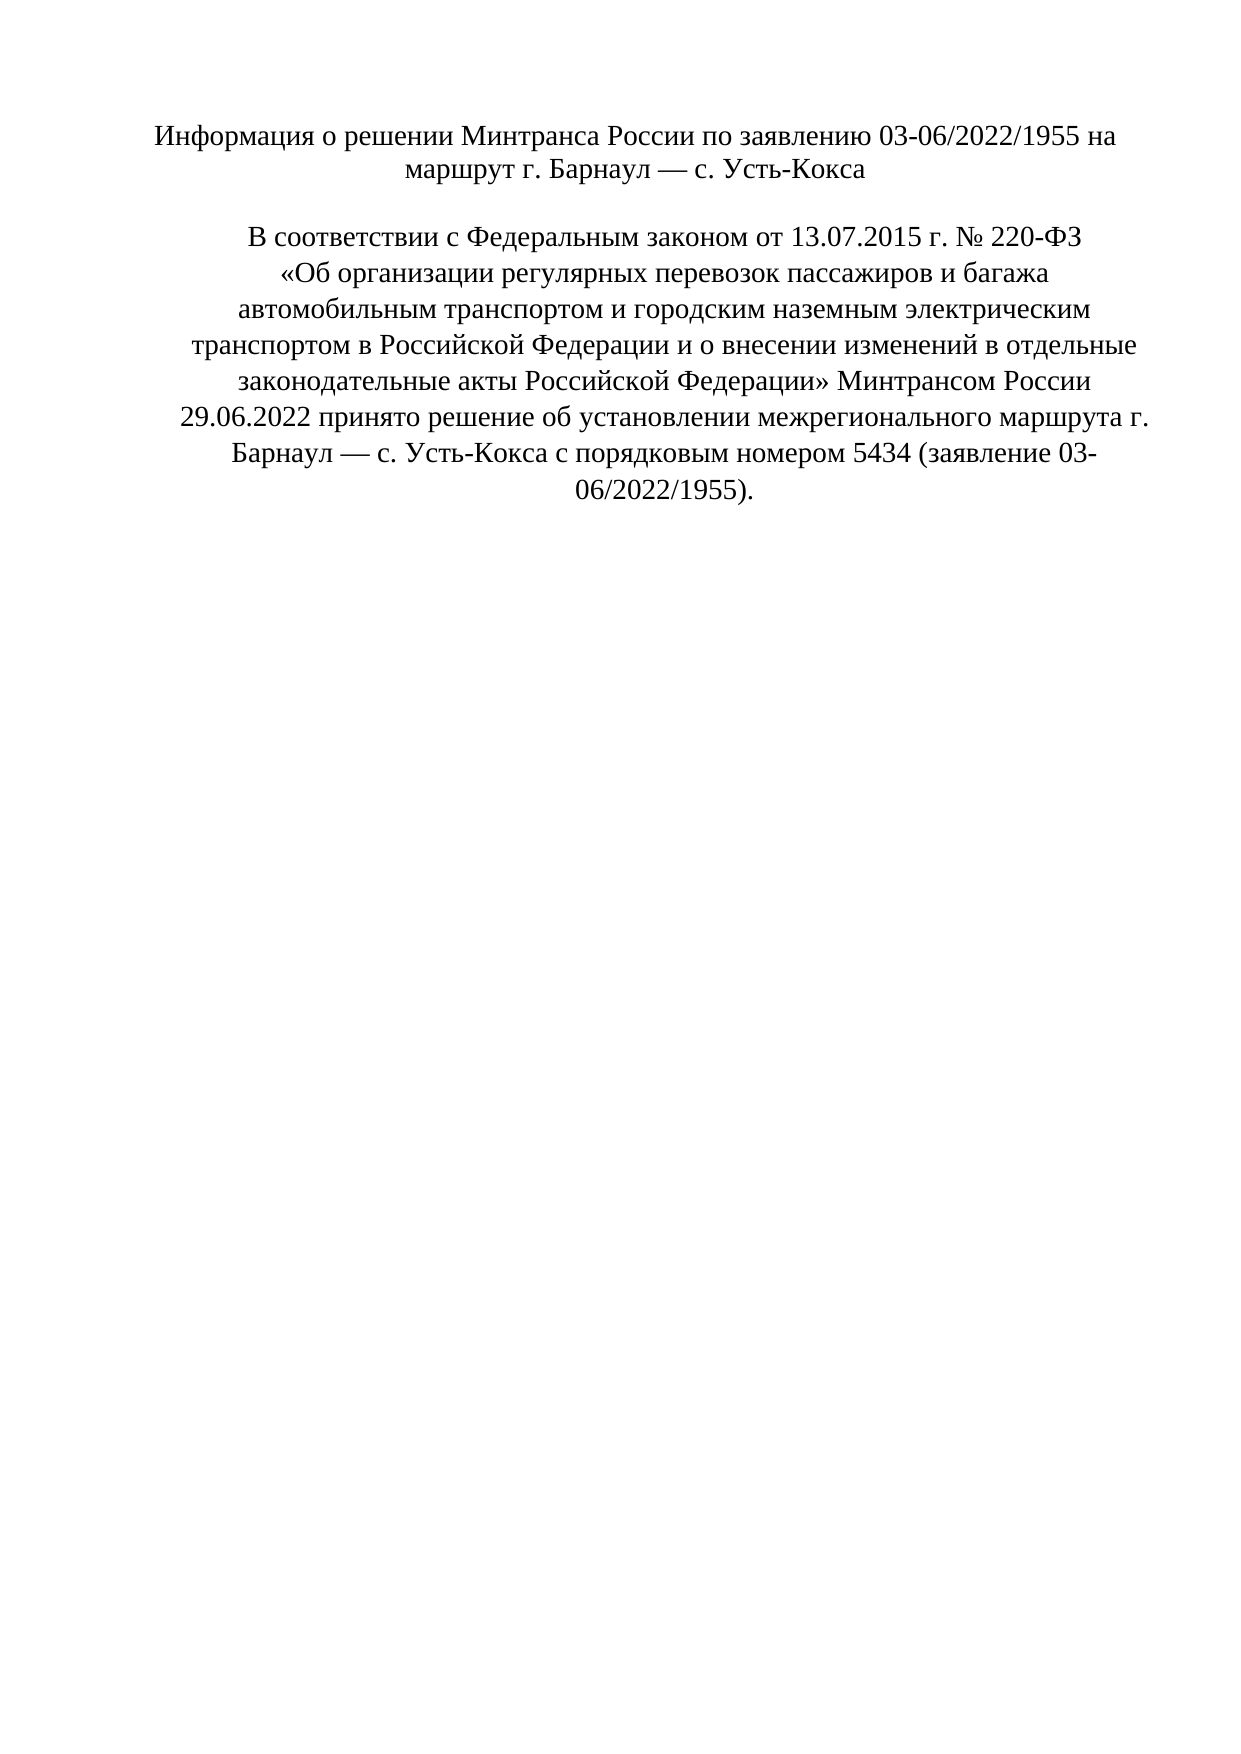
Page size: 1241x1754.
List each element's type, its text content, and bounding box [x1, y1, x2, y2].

text В соответствии с Федеральным законом от 13.07.2015 г. № 220-ФЗ «Об организации регулярных перевозок пассажиров и багажа автомобильным транспортом и городским наземным электрическим транспортом в Российской Федерации и о внесении изменений в отдельные законодательные акты Российской Федерации» Минтрансом России 29.06.2022 принято решение об установлении межрегионального маршрута г. Барнаул — с. Усть-Кокса с порядковым номером 5434 (заявление 03-06/2022/1955). [177, 219, 1152, 505]
text Информация о решении Минтранса России по заявлению 03-06/2022/1955 на маршрут г. Барнаул — с. Усть-Кокса [118, 118, 1152, 185]
